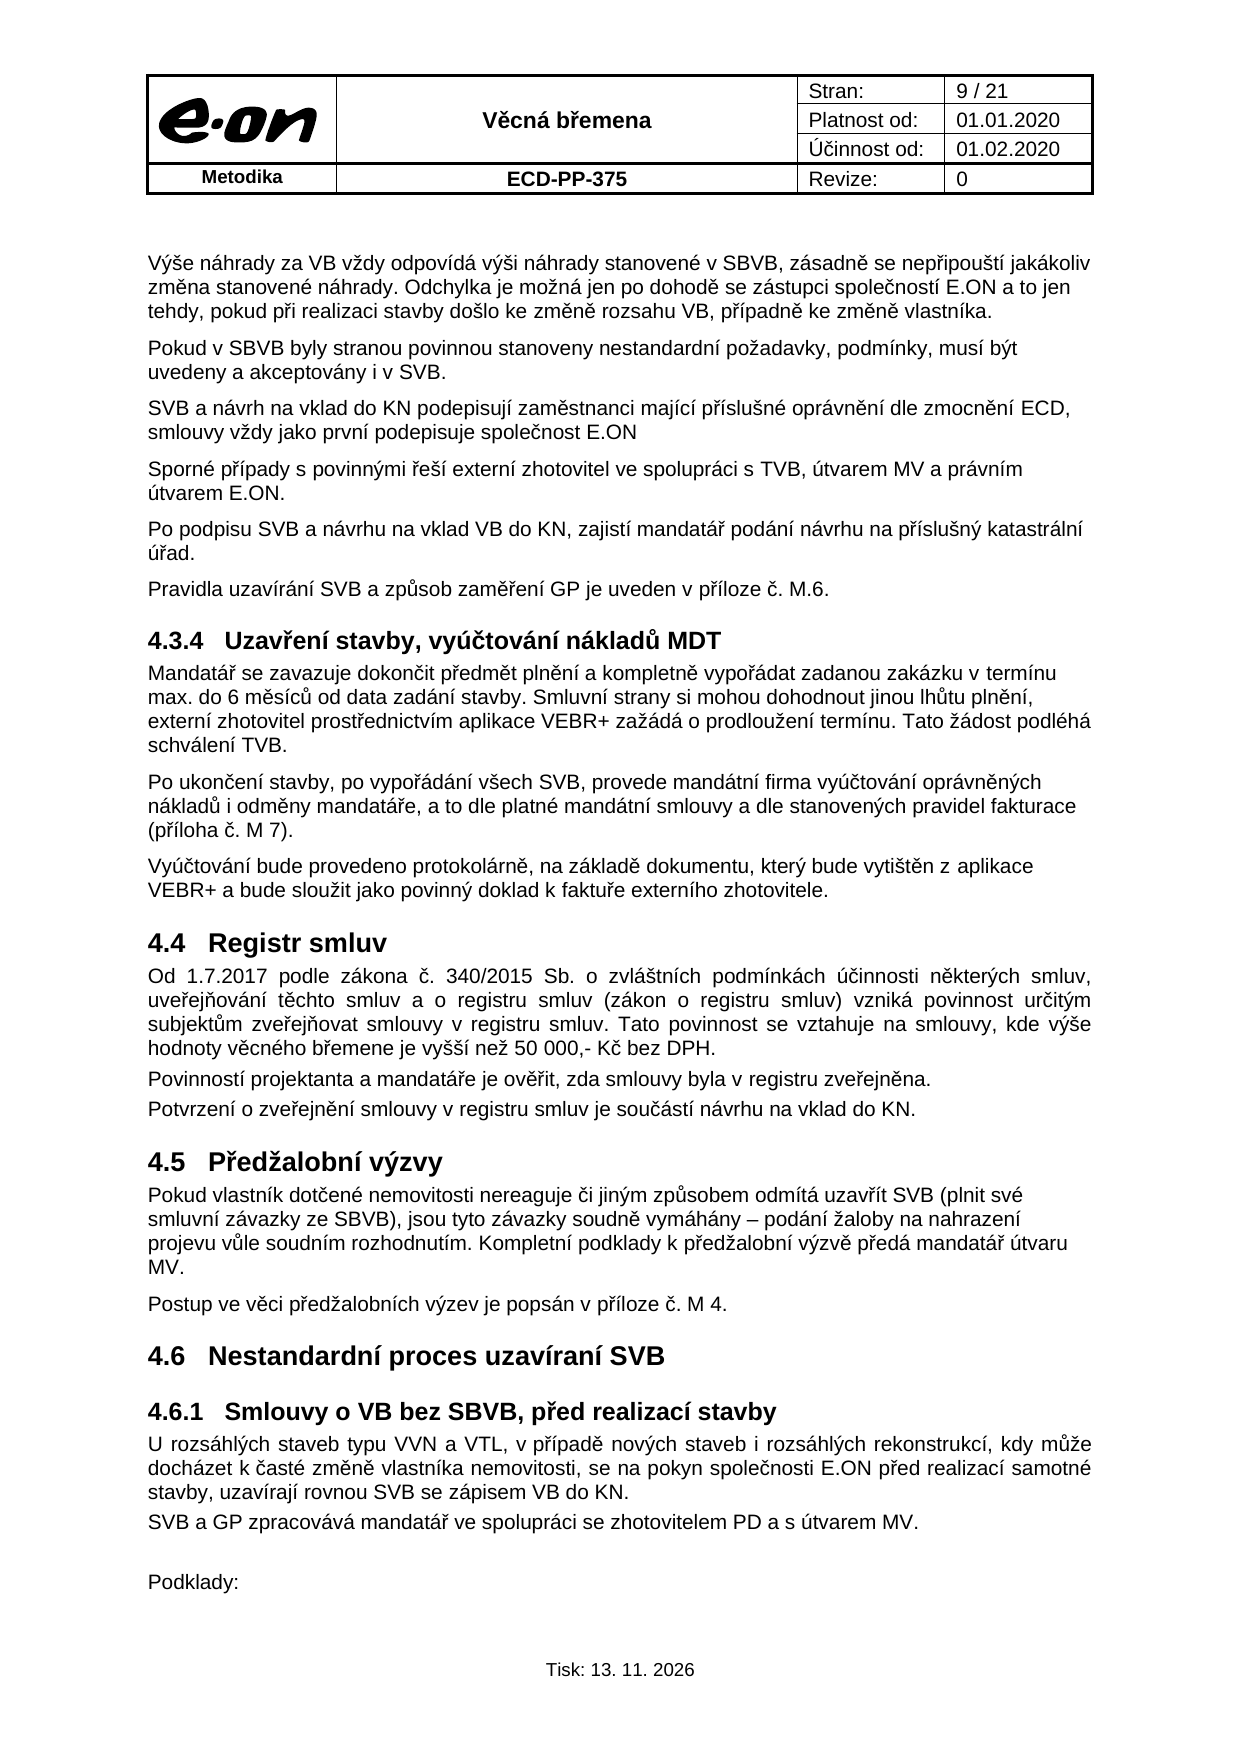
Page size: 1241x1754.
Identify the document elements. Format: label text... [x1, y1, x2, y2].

text Mandatář se zavazuje dokončit předmět plnění a kompletně vypořádat zadanou zakázku v termínu max. do 6 měsíců od data zadání stavby. Smluvní strany si mohou dohodnout jinou lhůtu plnění, externí zhotovitel prostřednictvím aplikace VEBR+ zažádá o prodloužení termínu. Tato žádost podléhá schválení TVB. [148, 661, 1092, 757]
text SVB a GP zpracovává mandatář ve spolupráci se zhotovitelem PD a s útvarem MV. [148, 1510, 1092, 1534]
text Vyúčtování bude provedeno protokolárně, na základě dokumentu, který bude vytištěn z aplikace VEBR+ a bude sloužit jako povinný doklad k faktuře externího zhotovitele. [148, 854, 1092, 902]
text Sporné případy s povinnými řeší externí zhotovitel ve spolupráci s TVB, útvarem MV a právním útvarem E.ON. [148, 456, 1092, 504]
text Výše náhrady za VB vždy odpovídá výši náhrady stanovené v SBVB, zásadně se nepřipouští jakákoliv změna stanovené náhrady. Odchylka je možná jen po dohodě se zástupci společností E.ON a to jen tehdy, pokud při realizaci stavby došlo ke změně rozsahu VB, případně ke změně vlastníka. [148, 251, 1092, 323]
subtitle Smlouvy o VB bez SBVB, před realizací stavby [148, 1397, 1092, 1425]
text Od 1.7.2017 podle zákona č. 340/2015 Sb. o zvláštních podmínkách účinnosti některých smluv, uveřejňování těchto smluv a o registru smluv (zákon o registru smluv) vzniká povinnost určitým subjektům zveřejňovat smlouvy v registru smluv. Tato povinnost se vztahuje na smlouvy, kde výše hodnoty věcného břemene je vyšší než 50 000,- Kč bez DPH. [148, 964, 1092, 1060]
text U rozsáhlých staveb typu VVN a VTL, v případě nových staveb i rozsáhlých rekonstrukcí, kdy může docházet k časté změně vlastníka nemovitosti, se na pokyn společnosti E.ON před realizací samotné stavby, uzavírají rovnou SVB se zápisem VB do KN. [148, 1432, 1092, 1503]
text Po ukončení stavby, po vypořádání všech SVB, provede mandátní firma vyúčtování oprávněných nákladů i odměny mandatáře, a to dle platné mandátní smlouvy a dle stanovených pravidel fakturace (příloha č. M 7). [148, 769, 1092, 841]
subtitle Předžalobní výzvy [148, 1146, 1092, 1177]
subtitle Nestandardní proces uzavíraní SVB [148, 1340, 1092, 1372]
text SVB a návrh na vklad do KN podepisují zaměstnanci mající příslušné oprávnění dle zmocnění ECD, smlouvy vždy jako první podepisuje společnost E.ON [148, 396, 1092, 444]
text Pravidla uzavírání SVB a způsob zaměření GP je uveden v příloze č. M.6. [148, 577, 1092, 601]
subtitle Registr smluv [148, 927, 1092, 958]
text Povinností projektanta a mandatáře je ověřit, zda smlouvy byla v registru zveřejněna. [148, 1066, 1092, 1090]
subtitle Uzavření stavby, vyúčtování nákladů MDT [148, 626, 1092, 655]
text Pokud vlastník dotčené nemovitosti nereaguje či jiným způsobem odmítá uzavřít SVB (plnit své smluvní závazky ze SBVB), jsou tyto závazky soudně vymáhány – podání žaloby na nahrazení projevu vůle soudním rozhodnutím. Kompletní podklady k předžalobní výzvě předá mandatář útvaru MV. [148, 1183, 1092, 1279]
text Postup ve věci předžalobních výzev je popsán v příloze č. M 4. [148, 1291, 1092, 1315]
text Po podpisu SVB a návrhu na vklad VB do KN, zajistí mandatář podání návrhu na příslušný katastrální úřad. [148, 517, 1092, 565]
text Potvrzení o zveřejnění smlouvy v registru smluv je součástí návrhu na vklad do KN. [148, 1097, 1092, 1121]
text Podklady: [148, 1570, 1092, 1594]
text Pokud v SBVB byly stranou povinnou stanoveny nestandardní požadavky, podmínky, musí být uvedeny a akceptovány i v SVB. [148, 336, 1092, 383]
